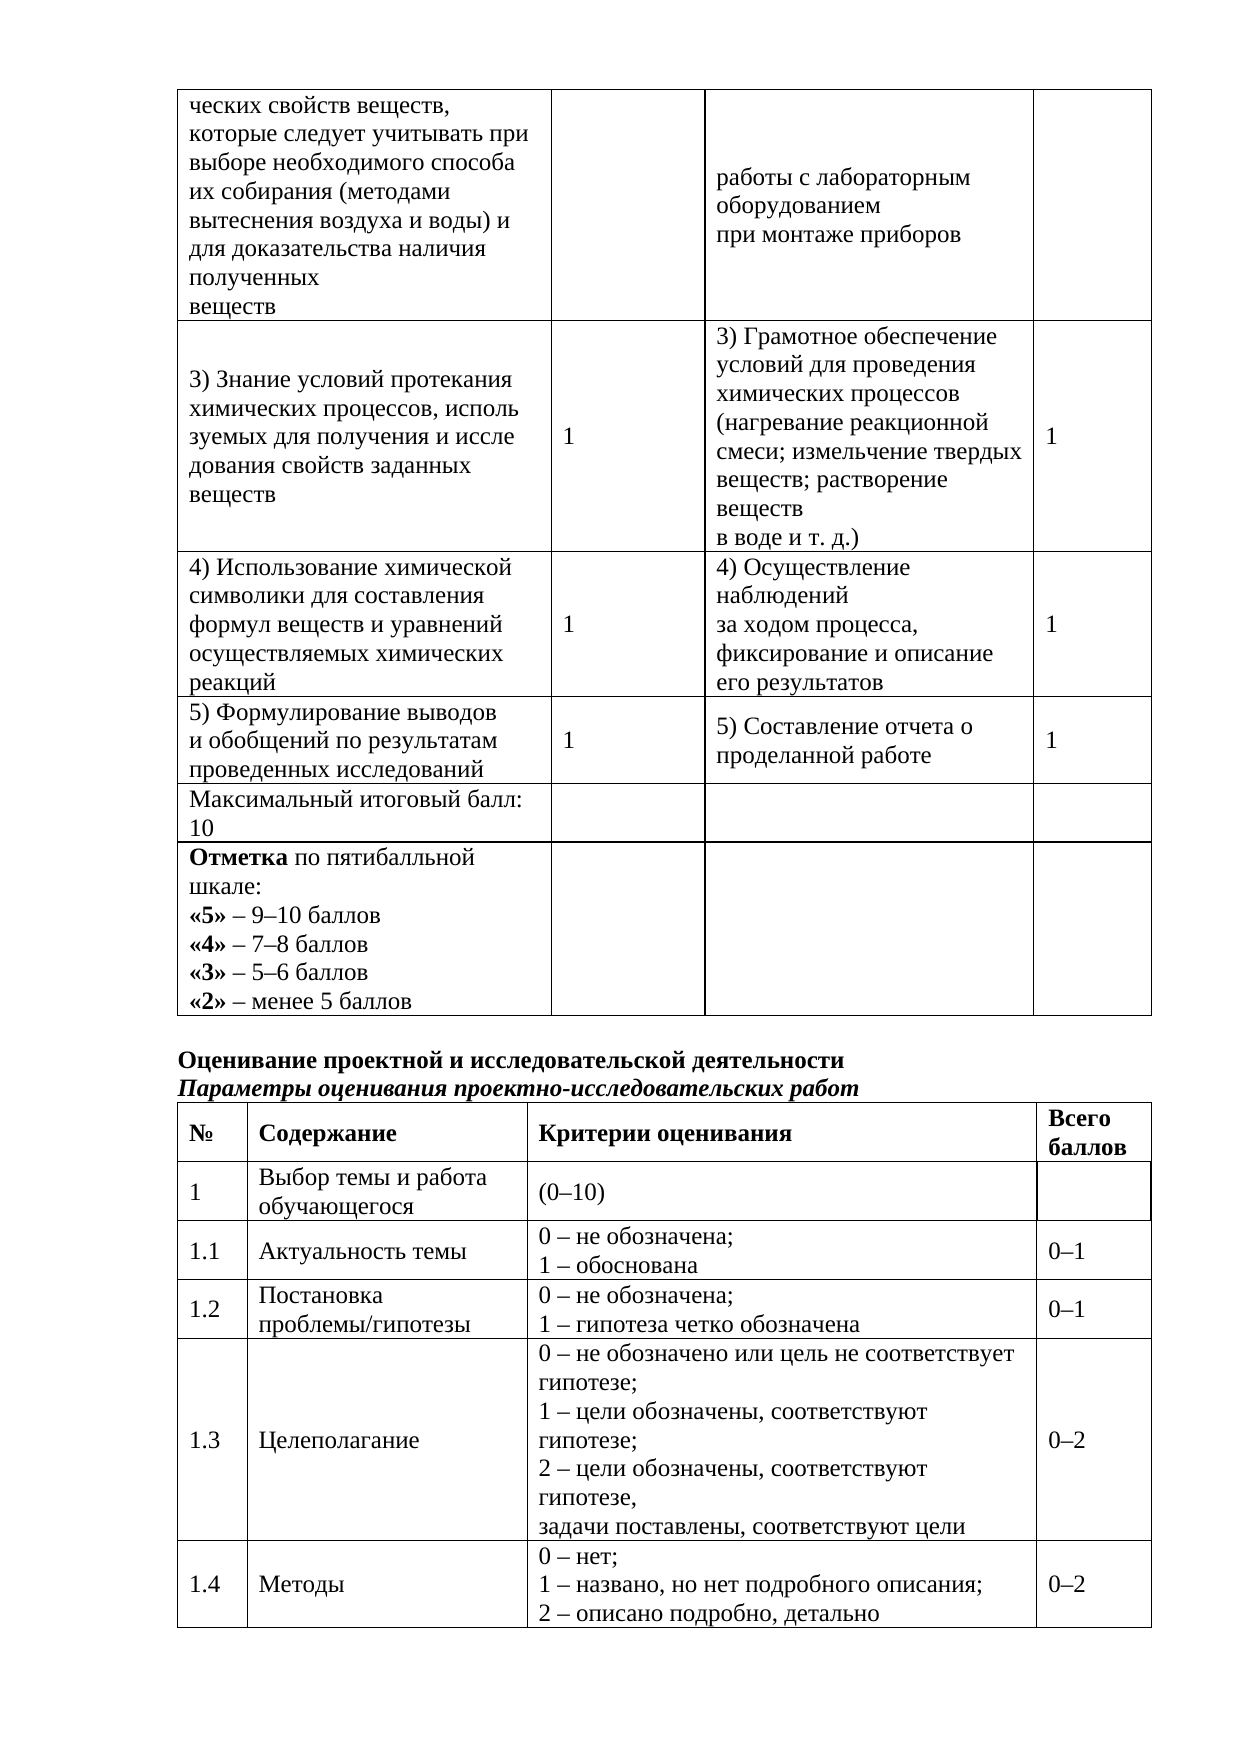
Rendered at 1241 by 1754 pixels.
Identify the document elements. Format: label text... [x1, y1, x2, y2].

table_cell [706, 843, 1033, 1015]
table_cell 1.4 [178, 1541, 247, 1627]
table_cell 1 [1034, 321, 1151, 551]
table_cell Постановка проблемы/гипотезы [248, 1280, 527, 1337]
table_cell [706, 784, 1033, 841]
table_cell [1038, 1162, 1150, 1220]
table_cell Отметка по пятибалльной шкале: «5» – 9–10 баллов «4» – 7–8 баллов «3» – 5–6 баллов «2» – менее 5 баллов [178, 843, 551, 1015]
table_cell 0–2 [1037, 1339, 1151, 1540]
table_header № [178, 1103, 247, 1161]
table_header Содержание [248, 1103, 527, 1161]
table_cell [1034, 784, 1151, 841]
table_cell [706, 90, 1033, 320]
table_cell [552, 784, 704, 841]
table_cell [178, 90, 551, 320]
table_cell Целеполагание [248, 1339, 527, 1540]
table_cell 5) Составление отчета о проделанной работе [706, 697, 1033, 783]
table_cell Максимальный итоговый балл: 10 [178, 784, 551, 841]
table_cell 1 [1034, 552, 1151, 696]
table_cell 1.1 [178, 1221, 247, 1279]
table_cell 4) Использование химической символики для составления формул веществ и уравнений осуществляемых химических реакций [178, 552, 551, 696]
table_cell 0 – нет; 1 – названо, но нет подробного описания; 2 – описано подробно, детально [528, 1541, 1036, 1627]
table_cell Выбор темы и работа обучающегося [248, 1162, 527, 1220]
table_cell 0 – не обозначено или цель не соответствует гипотезе; 1 – цели обозначены, соответствуют гипотезе; 2 – цели обозначены, соответствуют гипотезе, задачи поставлены, соответствуют цели [528, 1339, 1036, 1540]
table_header Всего баллов [1037, 1103, 1151, 1161]
table_cell 0–1 [1037, 1280, 1151, 1337]
table_cell Методы [248, 1541, 527, 1627]
table_cell 1 [1034, 90, 1151, 320]
table_cell 1 [552, 90, 704, 320]
table_cell 1.3 [178, 1339, 247, 1540]
table_cell Актуальность темы [248, 1221, 527, 1279]
table_cell 1 [178, 1162, 247, 1220]
table_cell 1 [552, 697, 704, 783]
table_cell 3) Знание условий протекания химических процессов, исполь зуемых для получения и иссле дования свойств заданных веществ [178, 321, 551, 551]
table_cell (0–10) [528, 1162, 1036, 1220]
table_cell 1.2 [178, 1280, 247, 1337]
table_cell 0–1 [1037, 1221, 1151, 1279]
table_cell 1 [552, 552, 704, 696]
table_cell 0 – не обозначена; 1 – гипотеза четко обозначена [528, 1280, 1036, 1337]
table_cell 0–2 [1037, 1541, 1151, 1627]
text Оценивание проектной и исследовательской деятельности Параметры оценивания проектно-исследовательских работ [177, 1016, 1152, 1102]
table_cell 3) Грамотное обеспечение условий для проведения химических процессов (нагревание реакционной смеси; измельчение твердых веществ; растворение веществ в воде и т. д.) [706, 321, 1033, 551]
table_cell 4) Осуществление наблюдений за ходом процесса, фиксирование и описание его результатов [706, 552, 1033, 696]
table_header Критерии оценивания [528, 1103, 1036, 1161]
table_cell 5) Формулирование выводов и обобщений по результатам проведенных исследований [178, 697, 551, 783]
table_cell [552, 843, 704, 1015]
table_cell [1034, 843, 1151, 1015]
table_cell 1 [1034, 697, 1151, 783]
table_cell 1 [552, 321, 704, 551]
table_cell 0 – не обозначена; 1 – обоснована [528, 1221, 1036, 1279]
